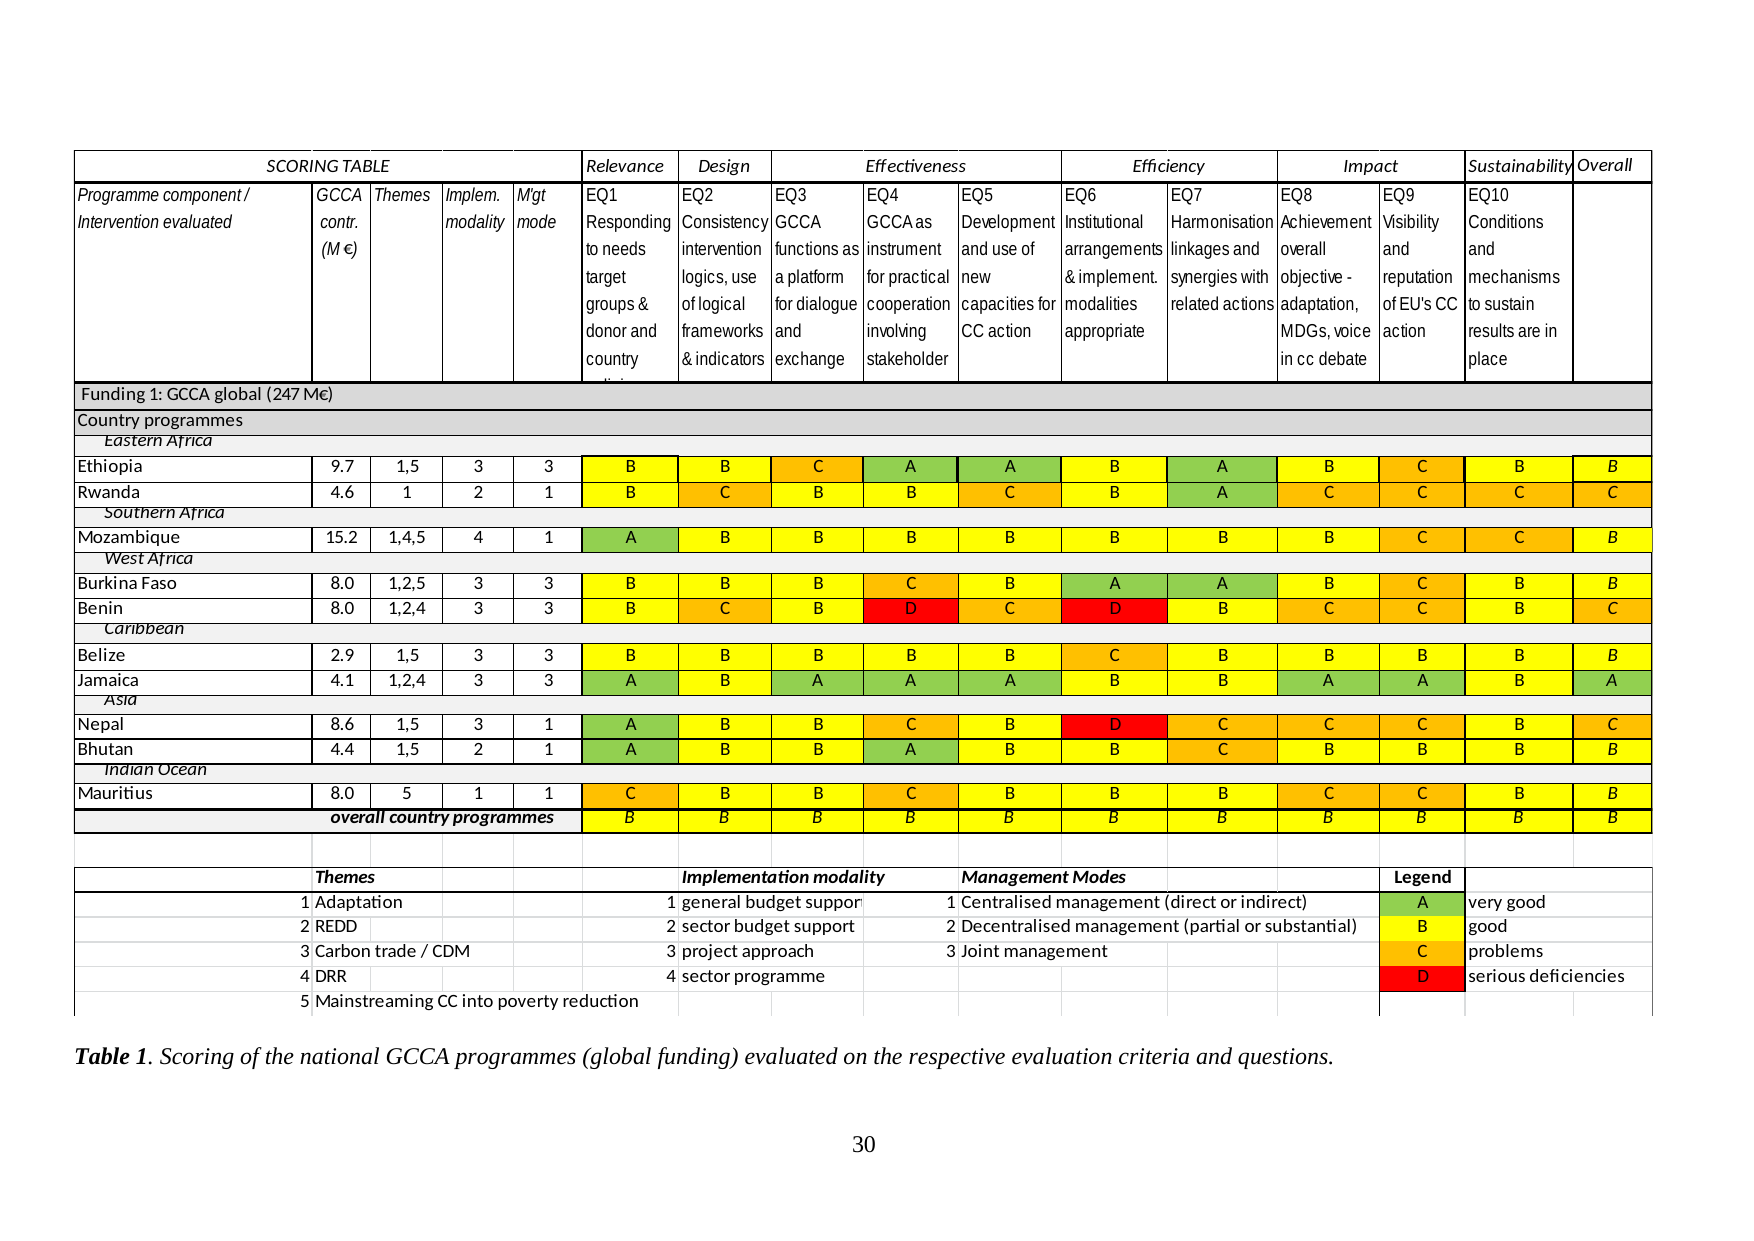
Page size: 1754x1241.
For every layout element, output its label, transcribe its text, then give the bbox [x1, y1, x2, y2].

text Table 1. Scoring of the national GCCA programmes (global funding) evaluated on the respective evaluation criteria and questions. [74, 1042, 1654, 1070]
